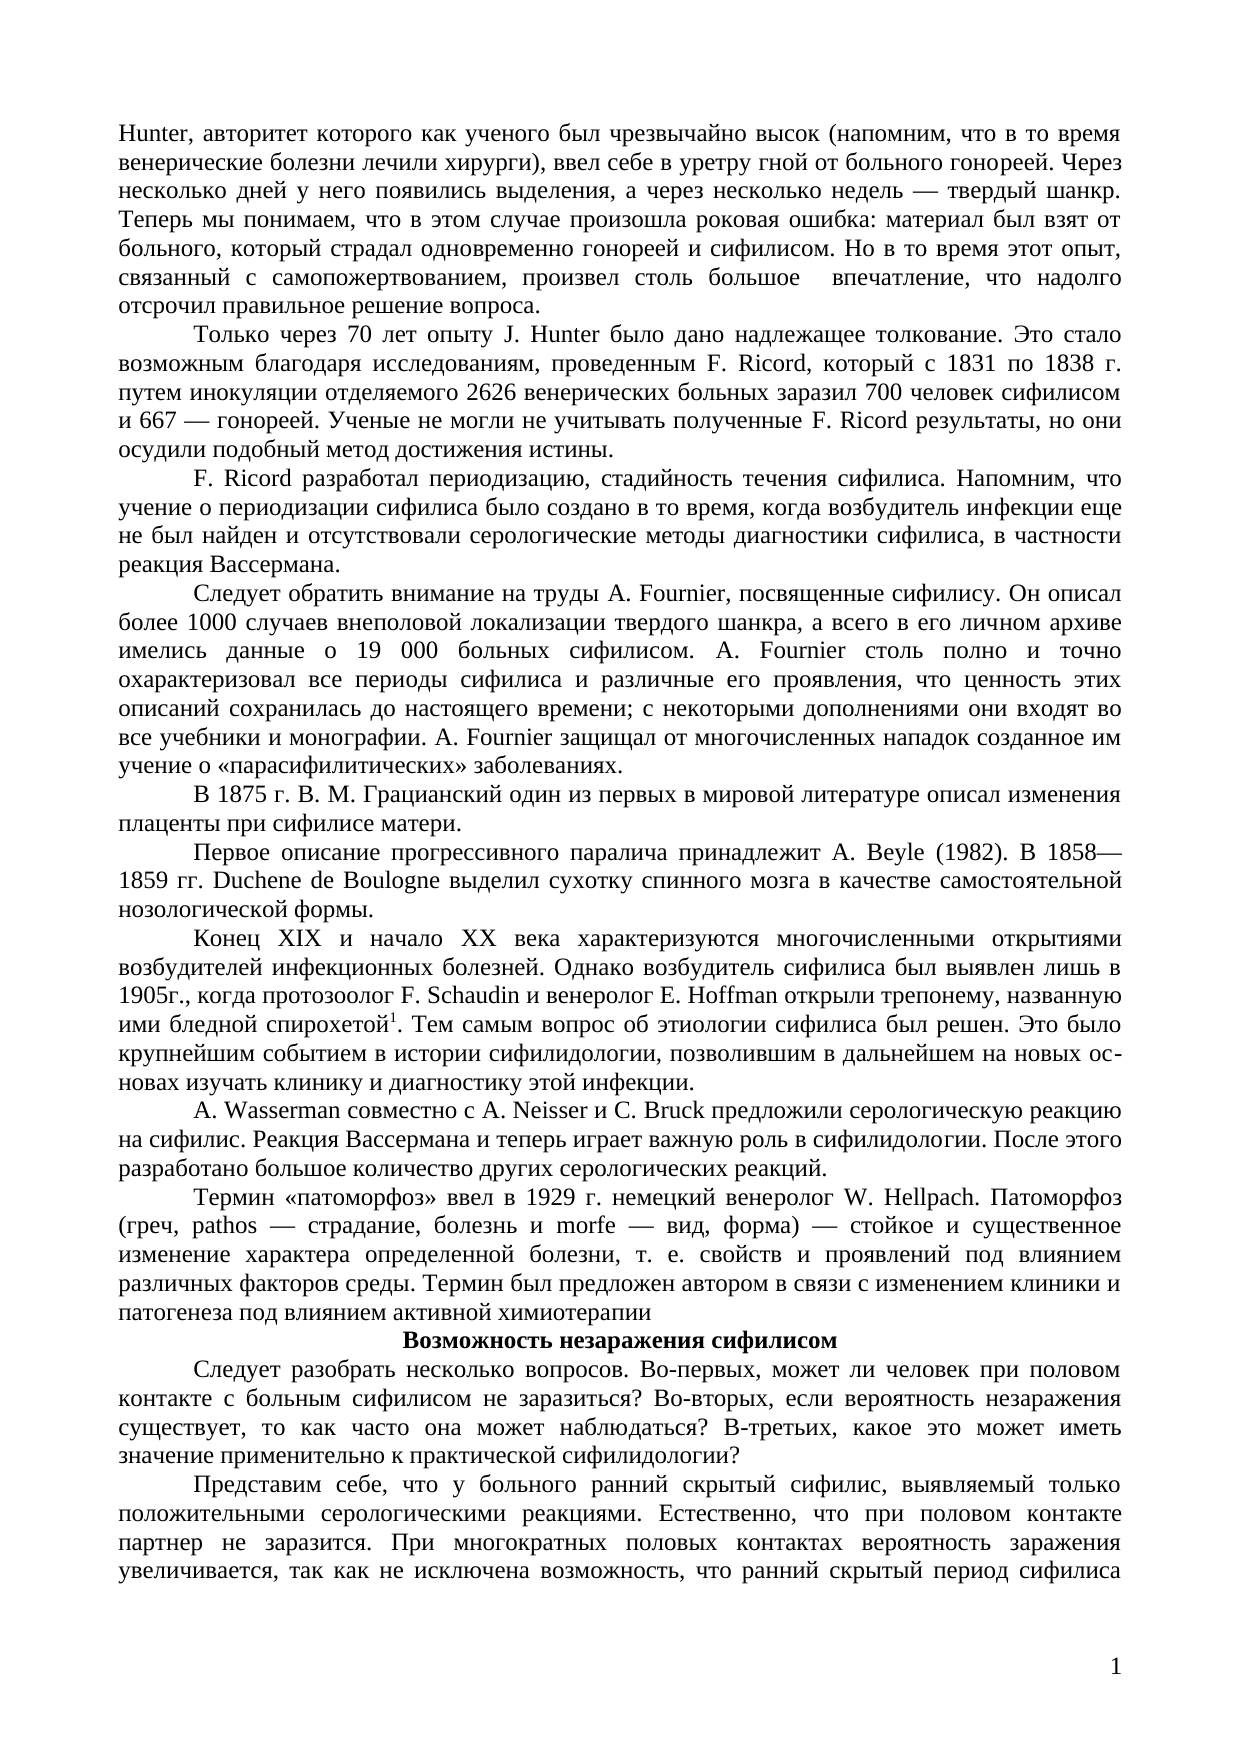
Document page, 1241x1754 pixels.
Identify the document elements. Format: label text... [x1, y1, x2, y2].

text Возможность незаражения сифилисом [118, 1326, 1122, 1354]
text Следует разобрать несколько вопросов. Во-первых, может ли человек при половом контакте с больным сифилисом не заразиться? Во-вторых, если вероятность незаражения существует, то как часто она может наблюдаться? В-третьих, какое это может иметь значение применительно к практической сифилидологии? [118, 1354, 1122, 1469]
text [118, 118, 1122, 319]
text Первое описание прогрессивного паралича принадлежит A. Beyle (1982). В 1858—1859 гг. Duchene de Boulogne выделил сухотку спинного мозга в качестве самостоятельной нозологической формы. [118, 837, 1122, 923]
text Только через 70 лет опыту J. Hunter было дано надлежащее толкование. Это стало возможным благодаря исследованиям, проведенным F. Ricord, который с 1831 по 1838 г. путем инокуляции отделяемого 2626 венерических больных заразил 700 человек сифилисом и 667 — гонореей. Ученые не могли не учитывать полученные F. Ricord результаты, но они осудили подобный метод достижения истины. [118, 319, 1122, 463]
text F. Ricord разработал периодизацию, стадийность течения сифилиса. Напомним, что учение о периодизации сифилиса было создано в то время, когда возбудитель инфекции еще не был найден и отсутствовали серологические методы диагностики сифилиса, в частности реакция Вассермана. [118, 463, 1122, 578]
text A. Wasserman совместно с A. Neisser и С. Bruck предложили серологическую реакцию на сифилис. Реакция Вассермана и теперь играет важную роль в сифилидологии. После этого разработано большое количество других серологических реакций. [118, 1096, 1122, 1182]
text Термин «патоморфоз» ввел в 1929 г. немецкий венеролог W. Hellpach. Патоморфоз (греч, pathos — страдание, болезнь и morfe — вид, форма) — стойкое и существенное изменение характера определенной болезни, т. е. свойств и проявлений под влиянием различных факторов среды. Термин был предложен автором в связи с изменением клиники и патогенеза под влиянием активной химиотерапии [118, 1182, 1122, 1326]
text В 1875 г. В. М. Грацианский один из первых в мировой литературе описал изменения плаценты при сифилисе матери. [118, 779, 1122, 837]
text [118, 1469, 1122, 1584]
text Следует обратить внимание на труды A. Fournier, посвященные сифилису. Он описал более 1000 случаев внеполовой локализации твердого шанкра, а всего в его личном архиве имелись данные о 19 000 больных сифилисом. A. Fournier столь полно и точно охарактеризовал все периоды сифилиса и различные его проявления, что ценность этих описаний сохранилась до настоящего времени; с некоторыми дополнениями они входят во все учебники и монографии. A. Fournier защищал от многочисленных нападок созданное им учение о «парасифилитических» заболеваниях. [118, 578, 1122, 779]
text Конец XIX и начало XX века характеризуются многочисленными открытиями возбудителей инфекционных болезней. Однако возбудитель сифилиса был выявлен лишь в 1905г., когда протозоолог F. Schaudin и венеролог Е. Hoffman открыли трепонему, названную ими бледной спирохетой1. Тем самым вопрос об этиологии сифилиса был решен. Это было крупнейшим событием в истории сифилидологии, позволившим в дальнейшем на новых основах изучать клинику и диагностику этой инфекции. [118, 923, 1122, 1096]
